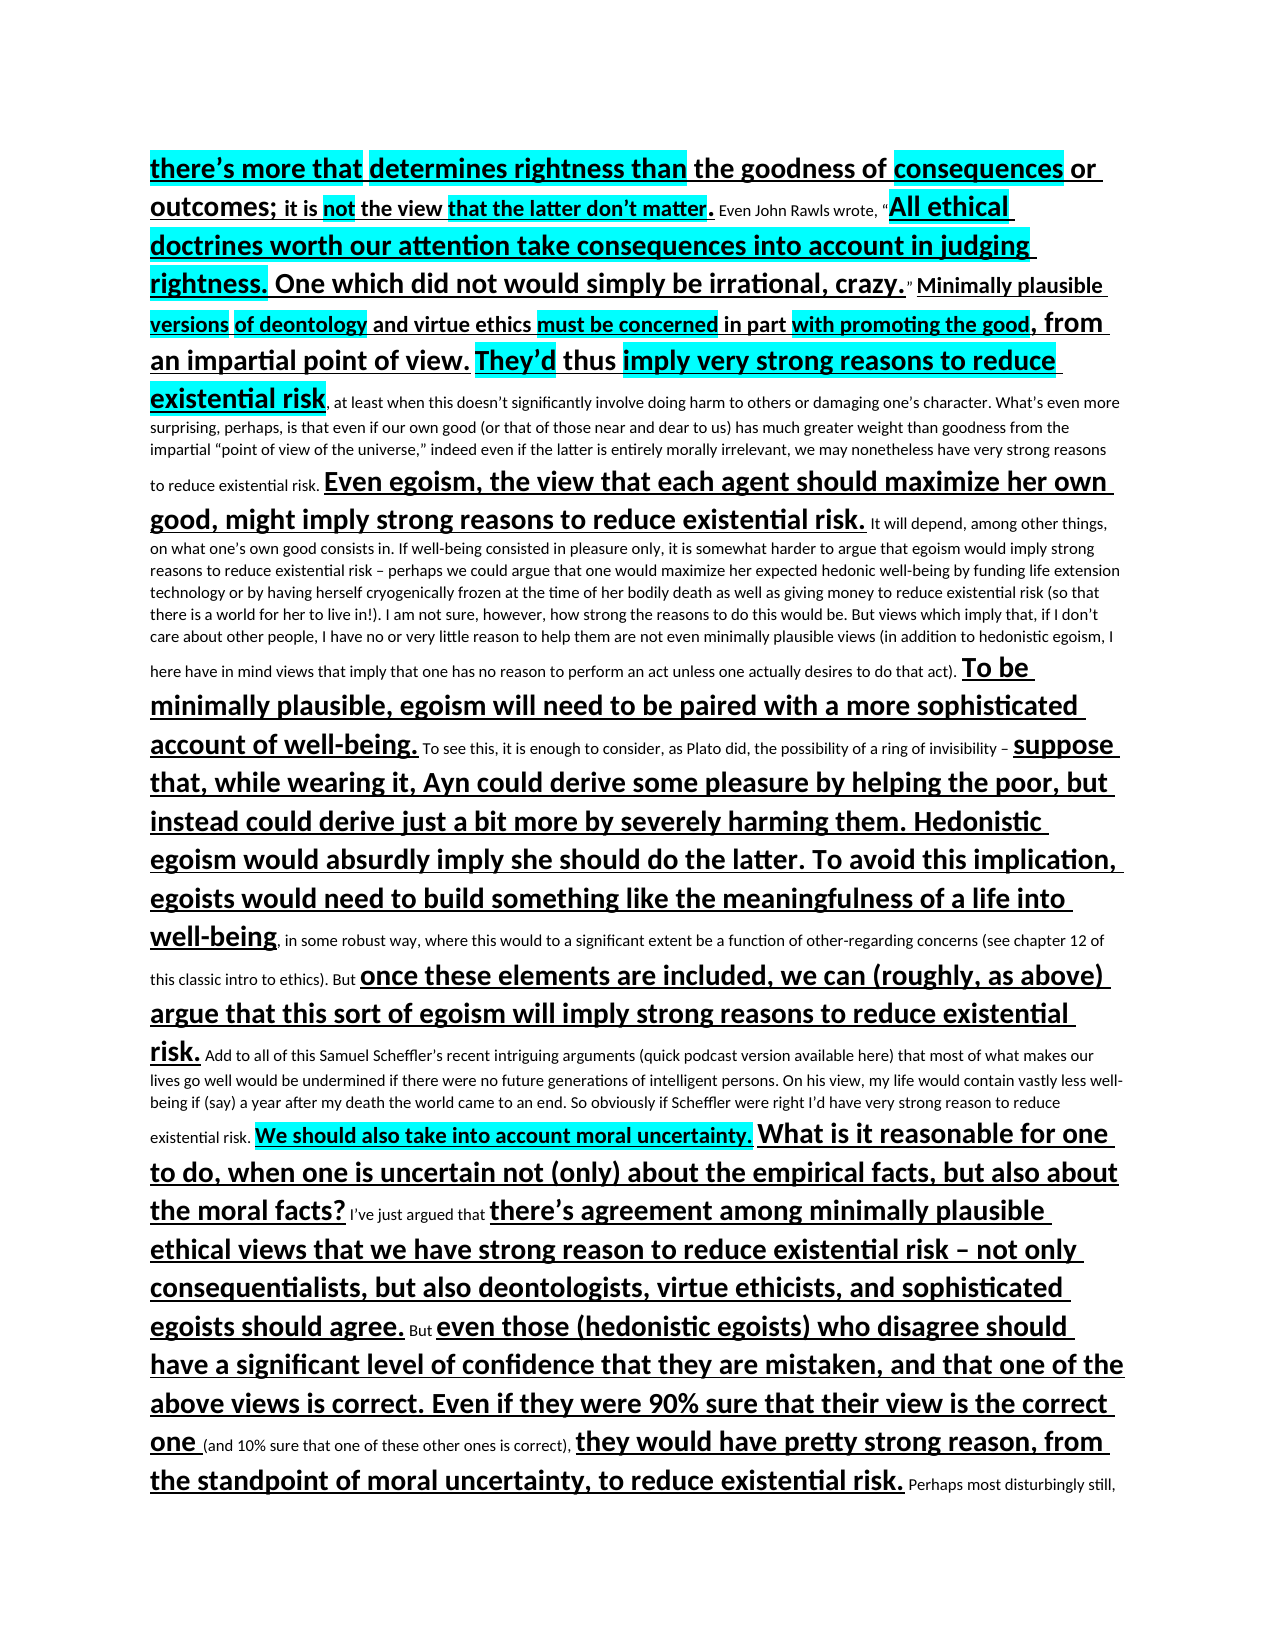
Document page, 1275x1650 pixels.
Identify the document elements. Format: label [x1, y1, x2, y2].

text [150, 150, 1125, 1377]
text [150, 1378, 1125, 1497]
